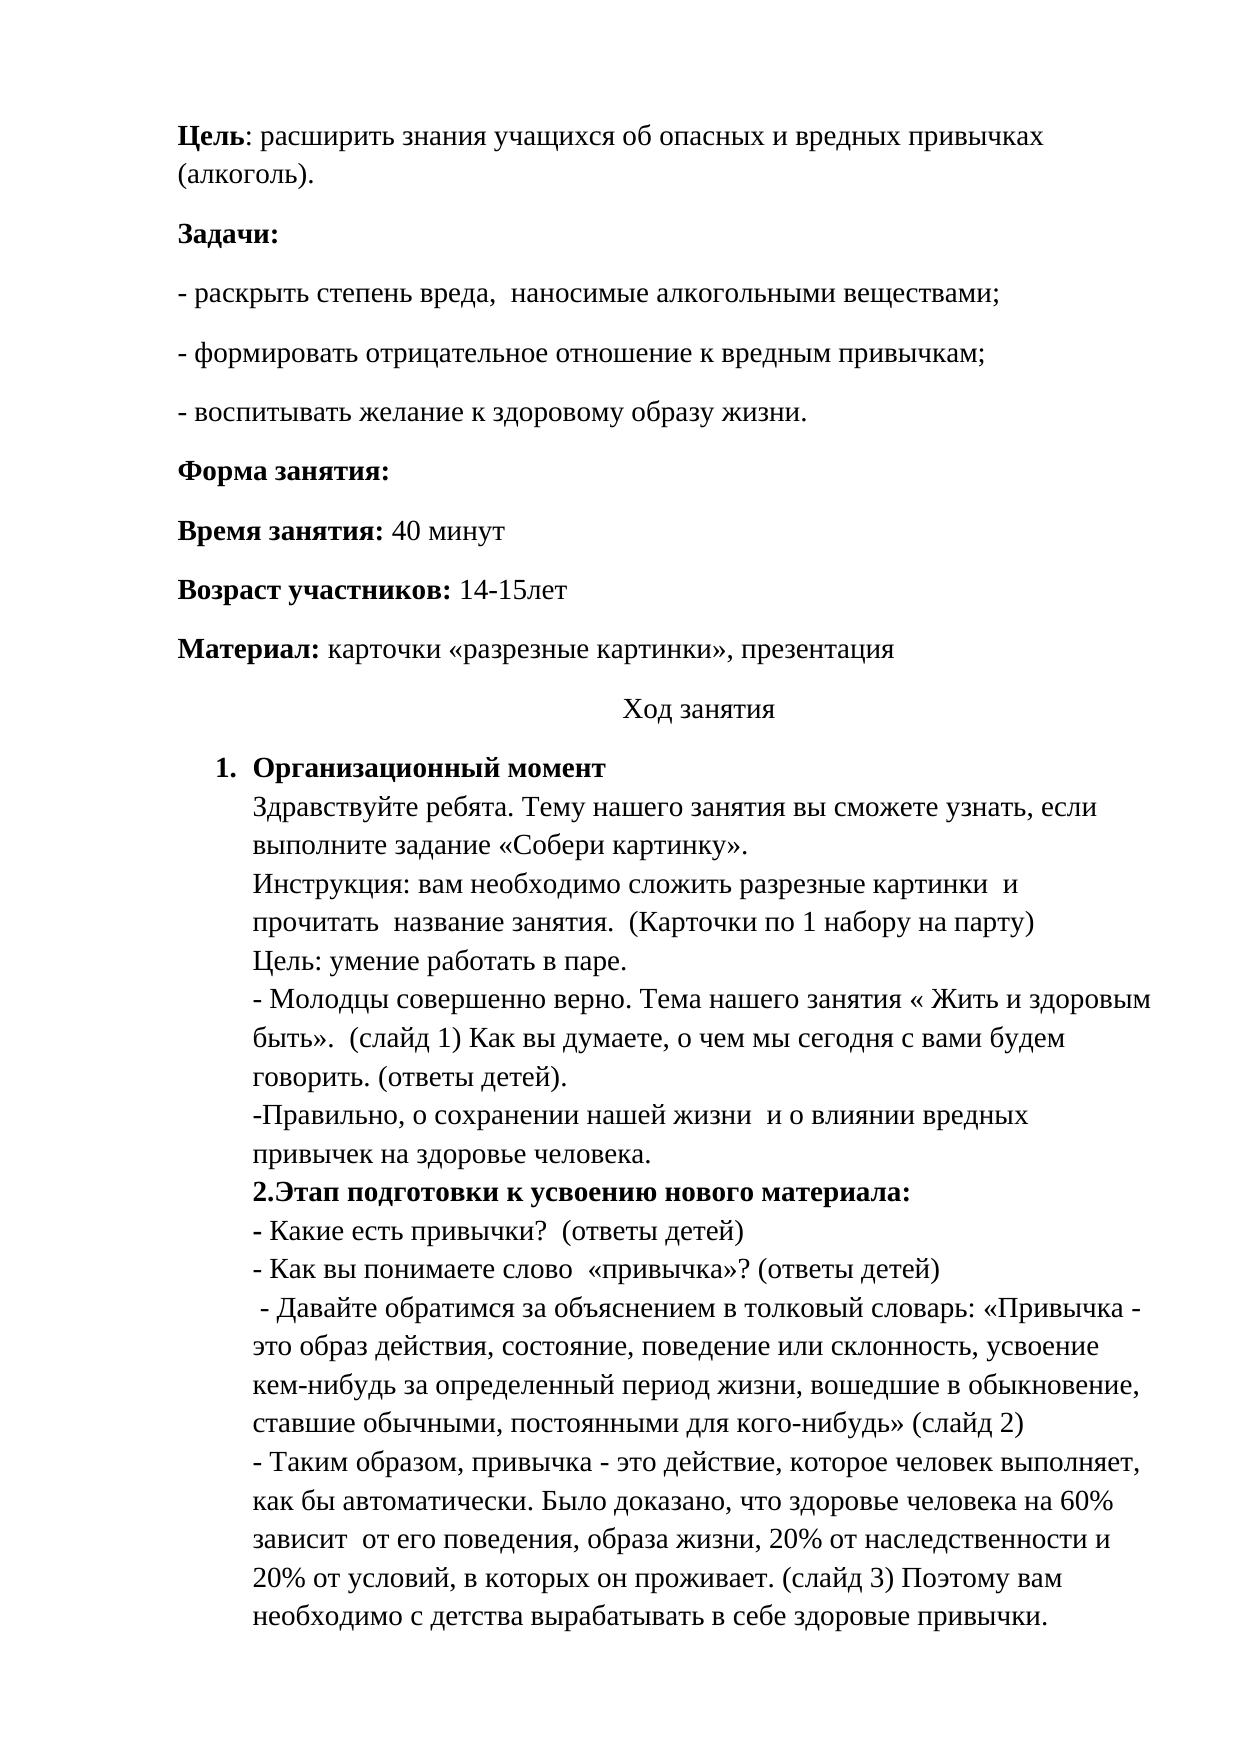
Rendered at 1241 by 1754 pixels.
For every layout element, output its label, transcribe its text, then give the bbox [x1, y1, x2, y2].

list Инструкция: вам необходимо сложить разрезные картинки и прочитать название занятия. (Карточки по 1 набору на парту) [252, 866, 1152, 938]
list -Правильно, о сохранении нашей жизни и о влиянии вредных привычек на здоровье человека. [252, 1097, 1152, 1169]
list - Молодцы совершенно верно. Тема нашего занятия « Жить и здоровым быть». (слайд 1) Как вы думаете, о чем мы сегодня с вами будем говорить. (ответы детей). [252, 982, 1152, 1092]
text - формировать отрицательное отношение к вредным привычкам; [177, 335, 1152, 368]
text Цель: расширить знания учащихся об опасных и вредных привычках (алкоголь). [177, 118, 1152, 190]
list - Какие есть привычки? (ответы детей) [252, 1213, 1152, 1246]
text - воспитывать желание к здоровому образу жизни. [177, 394, 1152, 428]
text Ход занятия [177, 691, 1152, 724]
text Форма занятия: [177, 453, 1152, 487]
list Цель: умение работать в паре. [252, 943, 1152, 977]
text Время занятия: 40 минут [177, 513, 1152, 546]
list - Давайте обратимся за объяснением в толковый словарь: «Привычка - это образ действия, состояние, поведение или склонность, усвоение кем-нибудь за определенный период жизни, вошедшие в обыкновение, ставшие обычными, постоянными для кого-нибудь» (слайд 2) [252, 1290, 1152, 1439]
list Здравствуйте ребята. Тему нашего занятия вы сможете узнать, если выполните задание «Собери картинку». [252, 789, 1152, 861]
list - Таким образом, привычка - это действие, которое человек выполняет, как бы автоматически. Было доказано, что здоровье человека на 60% зависит от его поведения, образа жизни, 20% от наследственности и 20% от условий, в которых он проживает. (слайд 3) Поэтому вам необходимо с детства вырабатывать в себе здоровые привычки. [252, 1444, 1152, 1632]
list - Как вы понимаете слово «привычка»? (ответы детей) [252, 1251, 1152, 1285]
text - раскрыть степень вреда, наносимые алкогольными веществами; [177, 275, 1152, 309]
list 2.Этап подготовки к усвоению нового материала: [252, 1174, 1152, 1208]
text Возраст участников: 14-15лет [177, 572, 1152, 606]
list Организационный момент [215, 750, 1152, 784]
text Материал: карточки «разрезные картинки», презентация [177, 632, 1152, 665]
text Задачи: [177, 216, 1152, 249]
